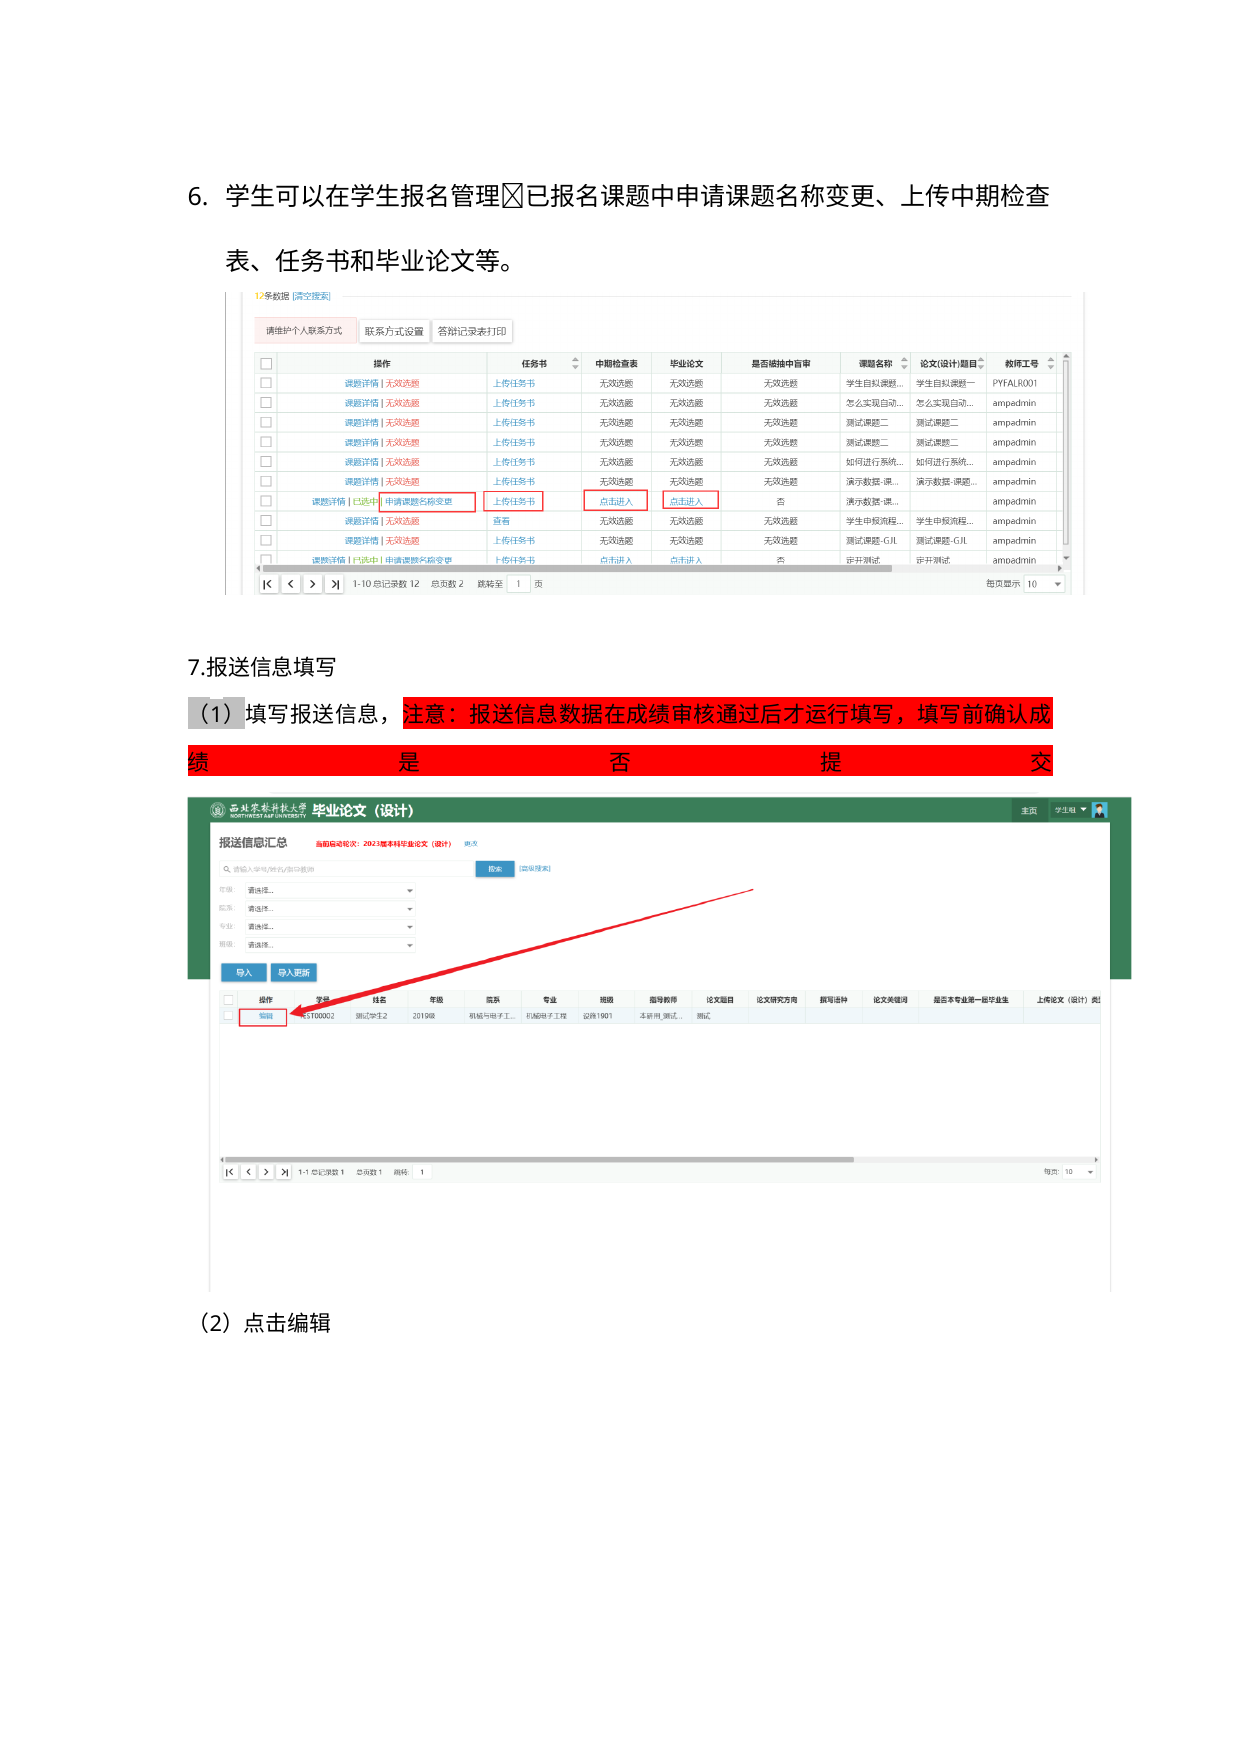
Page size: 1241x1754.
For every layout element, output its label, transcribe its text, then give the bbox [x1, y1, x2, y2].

text （1）填写报送信息，注意：报送信息数据在成绩审核通过后才运行填写，填写前确认成绩是否提交 [187, 697, 1053, 792]
picture [187, 792, 1132, 1292]
text （2）点击编辑 [187, 1306, 1053, 1338]
text 7.报送信息填写 [187, 649, 1053, 681]
list 学生可以在学生报名管理已报名课题中申请课题名称变更、上传中期检查表、任务书和毕业论文等。 [187, 162, 1053, 292]
picture [225, 292, 1091, 595]
